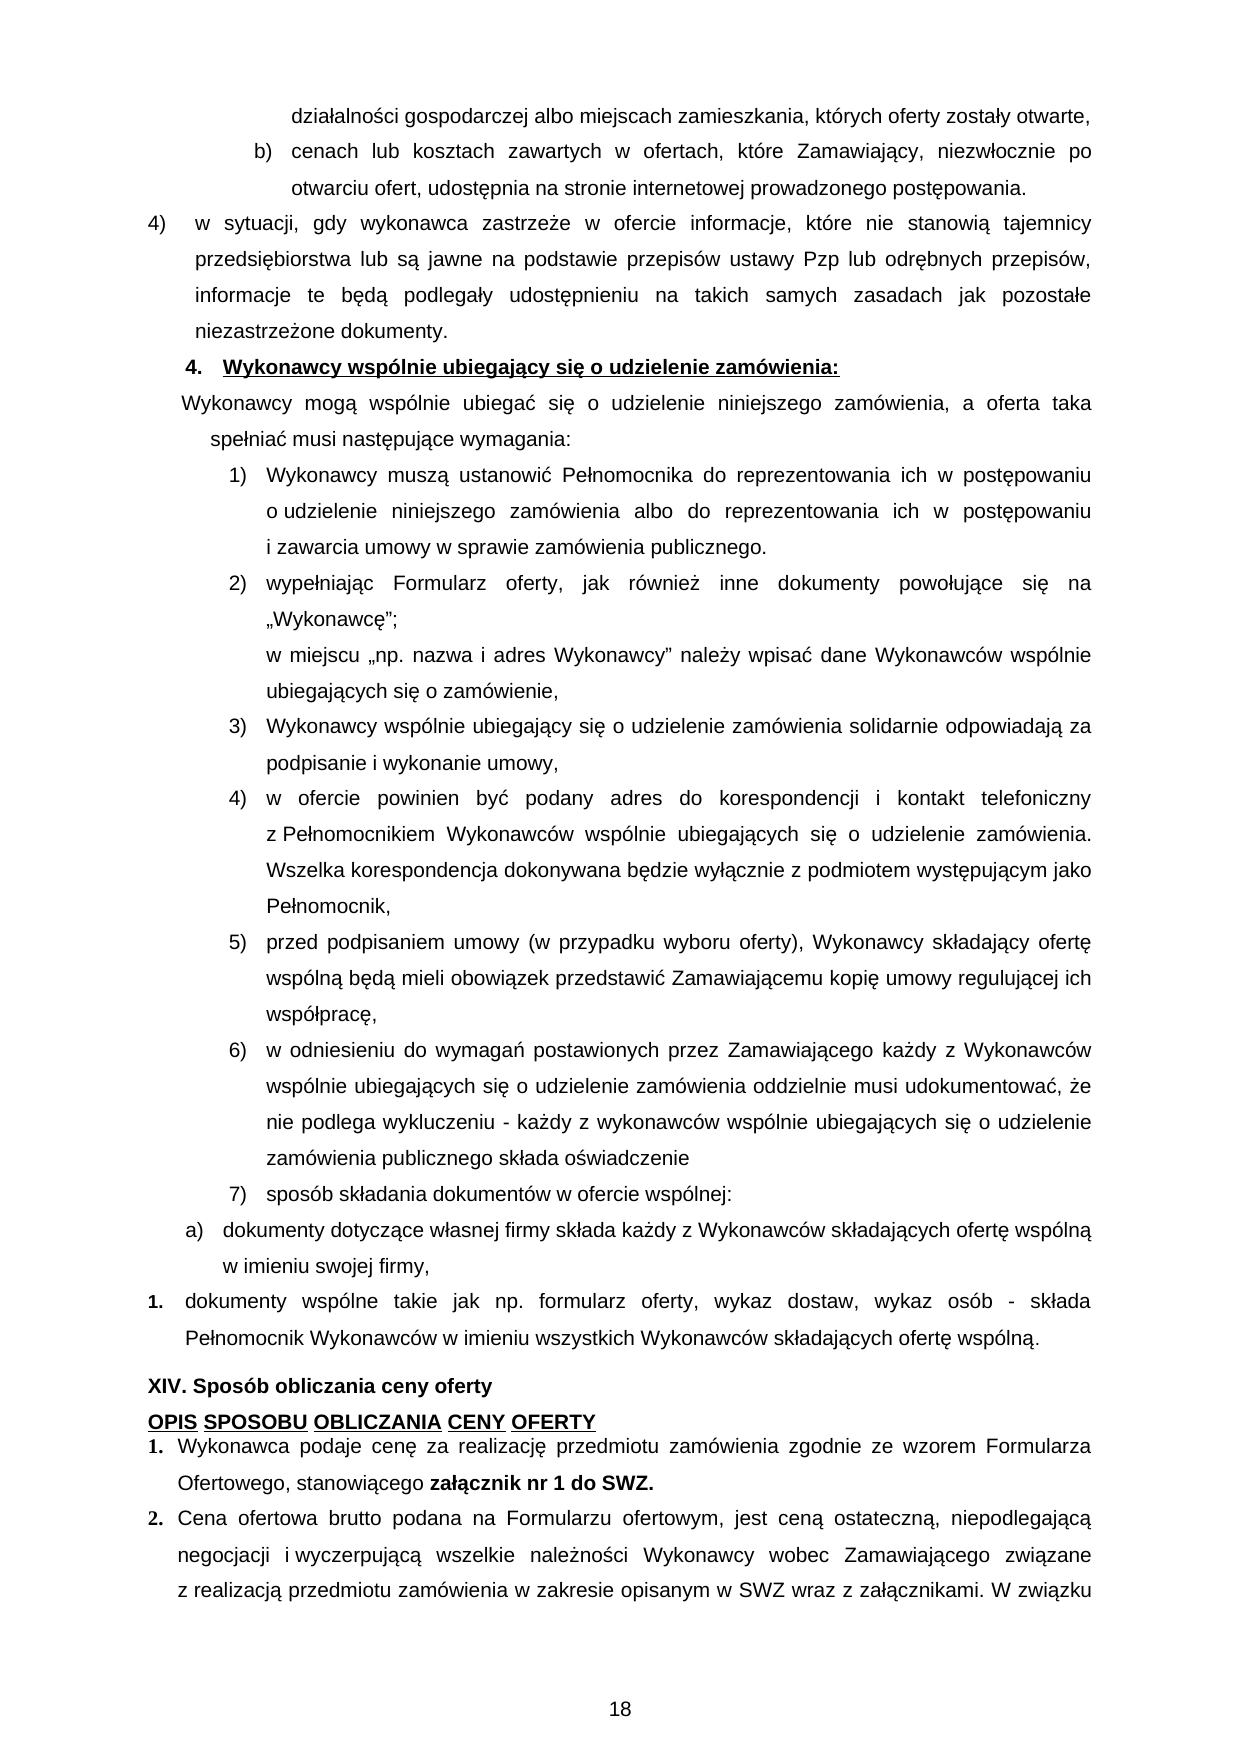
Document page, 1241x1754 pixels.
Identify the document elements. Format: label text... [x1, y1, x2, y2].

list w sytuacji, gdy wykonawca zastrzeże w ofercie informacje, które nie stanowią tajemnicy przedsiębiorstwa lub są jawne na podstawie przepisów ustawy Pzp lub odrębnych przepisów, informacje te będą podlegały udostępnieniu na takich samych zasadach jak pozostałe niezastrzeżone dokumenty. [148, 211, 1093, 343]
list dokumenty dotyczące własnej firmy składa każdy z Wykonawców składających ofertę wspólną w imieniu swojej firmy, [185, 1217, 1093, 1277]
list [148, 1506, 1093, 1602]
list Wykonawcy wspólnie ubiegający się o udzielenie zamówienia solidarnie odpowiadają za podpisanie i wykonanie umowy, [228, 714, 1093, 774]
list Wykonawcy muszą ustanowić Pełnomocnika do reprezentowania ich w postępowaniu o udzielenie niniejszego zamówienia albo do reprezentowania ich w postępowaniu i zawarcia umowy w sprawie zamówienia publicznego. [228, 463, 1093, 559]
list w ofercie powinien być podany adres do korespondencji i kontakt telefoniczny z Pełnomocnikiem Wykonawców wspólnie ubiegających się o udzielenie zamówienia. Wszelka korespondencja dokonywana będzie wyłącznie z podmiotem występującym jako Pełnomocnik, [228, 786, 1093, 918]
list dokumenty wspólne takie jak np. formularz oferty, wykaz dostaw, wykaz osób - składa Pełnomocnik Wykonawców w imieniu wszystkich Wykonawców składających ofertę wspólną. [148, 1289, 1093, 1349]
list Wykonawca podaje cenę za realizację przedmiotu zamówienia zgodnie ze wzorem Formularza Ofertowego, stanowiącego załącznik nr 1 do SWZ. [148, 1434, 1093, 1494]
list sposób składania dokumentów w ofercie wspólnej: [228, 1182, 1093, 1206]
subtitle XIV. Sposób obliczania ceny oferty [148, 1374, 1093, 1398]
list wypełniając Formularz oferty, jak również inne dokumenty powołujące się na „Wykonawcę”; w miejscu „np. nazwa i adres Wykonawcy” należy wpisać dane Wykonawców wspólnie ubiegających się o zamówienie, [228, 571, 1093, 702]
list w odniesieniu do wymagań postawionych przez Zamawiającego każdy z Wykonawców wspólnie ubiegających się o udzielenie zamówienia oddzielnie musi udokumentować, że nie podlega wykluczeniu - każdy z wykonawców wspólnie ubiegających się o udzielenie zamówienia publicznego składa oświadczenie [228, 1038, 1093, 1169]
text OPIS SPOSOBU OBLICZANIA CENY OFERTY [148, 1410, 1093, 1434]
list Wykonawcy wspólnie ubiegający się o udzielenie zamówienia: [185, 355, 1093, 379]
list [254, 103, 1093, 127]
text Wykonawcy mogą wspólnie ubiegać się o udzielenie niniejszego zamówienia, a oferta taka spełniać musi następujące wymagania: [181, 391, 1093, 451]
list cenach lub kosztach zawartych w ofertach, które Zamawiający, niezwłocznie po otwarciu ofert, udostępnia na stronie internetowej prowadzonego postępowania. [254, 139, 1093, 199]
list przed podpisaniem umowy (w przypadku wyboru oferty), Wykonawcy składający ofertę wspólną będą mieli obowiązek przedstawić Zamawiającemu kopię umowy regulującej ich współpracę, [228, 930, 1093, 1026]
